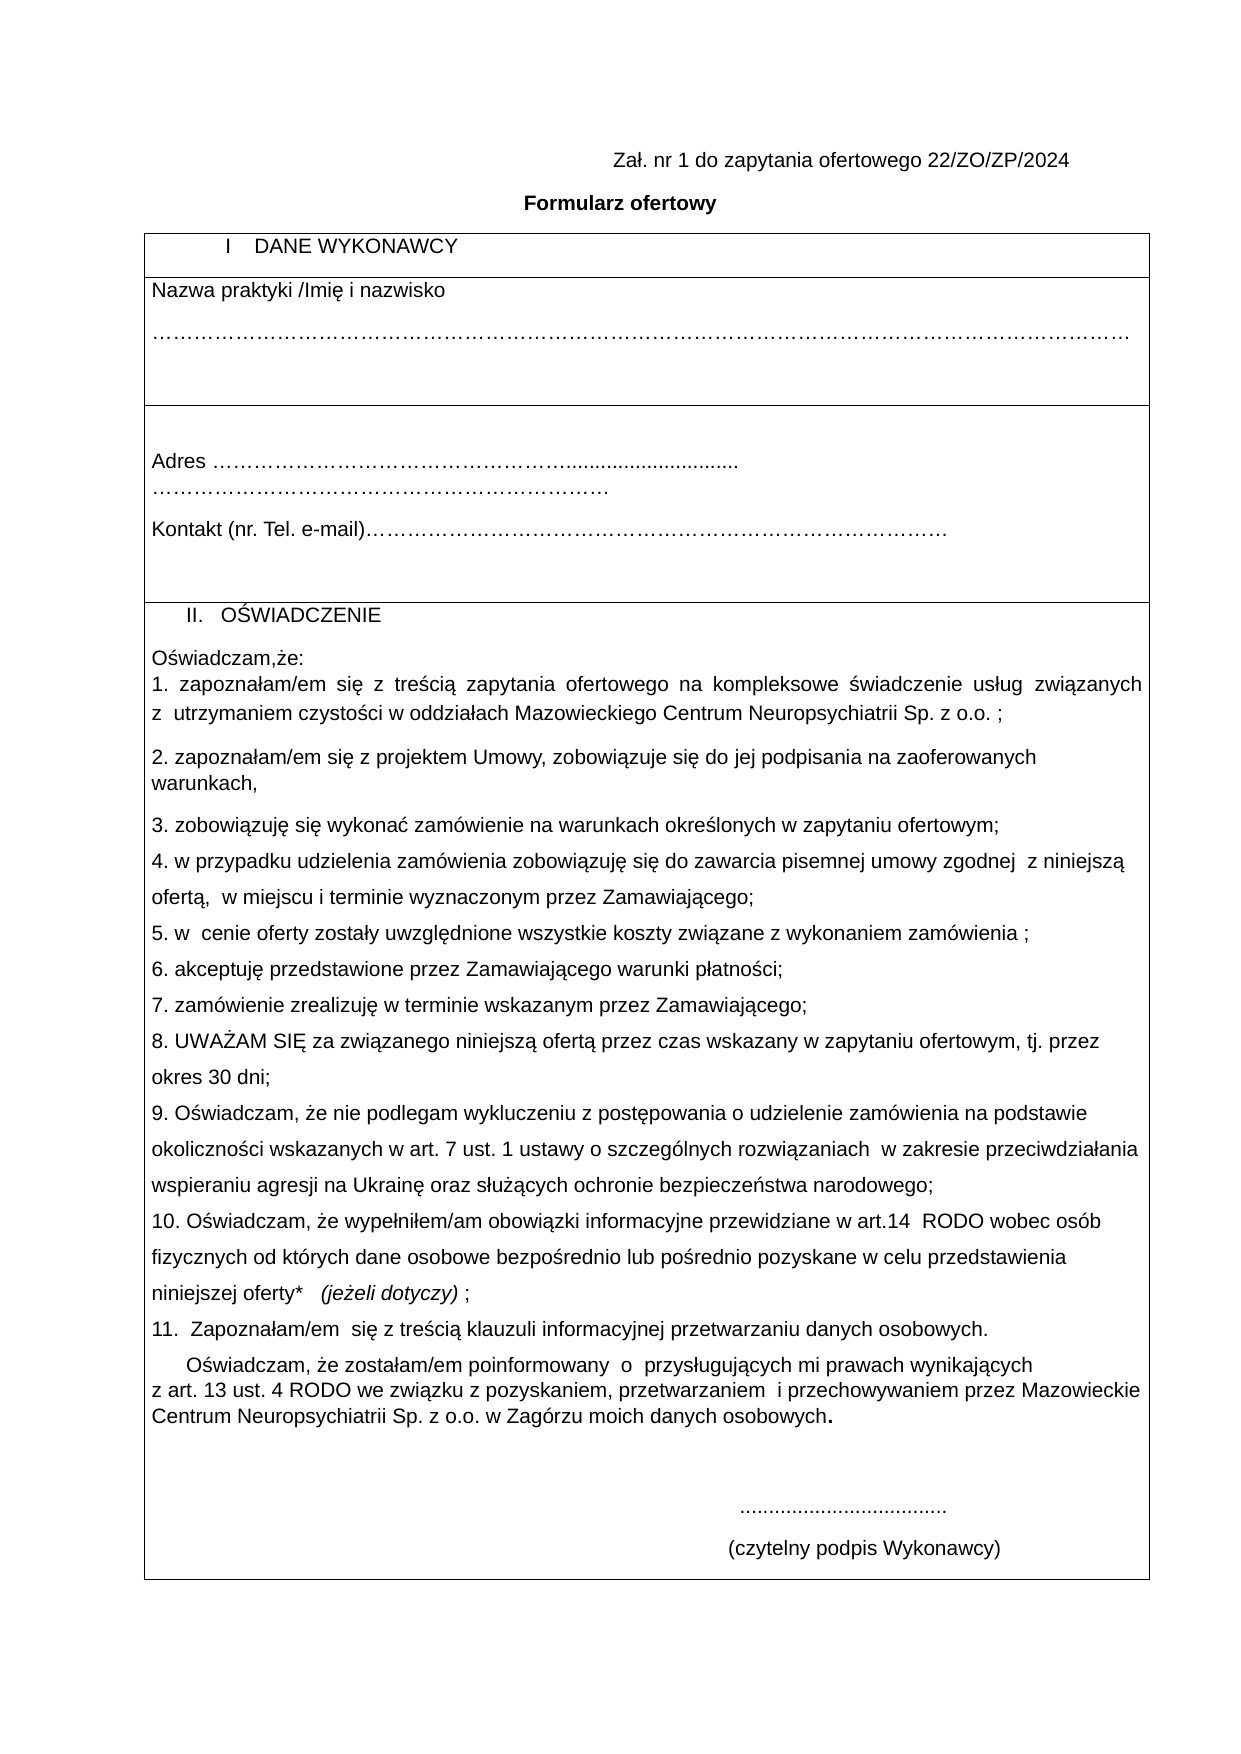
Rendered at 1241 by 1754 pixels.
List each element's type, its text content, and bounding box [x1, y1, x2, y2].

text Formularz ofertowy [148, 190, 1093, 214]
text Zał. nr 1 do zapytania ofertowego 22/ZO/ZP/2024 [148, 148, 1093, 172]
table_header I DANE WYKONAWCY [145, 234, 1149, 277]
table_cell II. OŚWIADCZENIE Oświadczam,że: 1. zapoznałam/em się z treścią zapytania ofertowego na kompleksowe świadczenie usług związanych z utrzymaniem czystości w oddziałach Mazowieckiego Centrum Neuropsychiatrii Sp. z o.o. ; 2. zapoznałam/em się z projektem Umowy, zobowiązuje się do jej podpisania na zaoferowanych warunkach, 3. zobowiązuję się wykonać zamówienie na warunkach określonych w zapytaniu ofertowym; 4. w przypadku udzielenia zamówienia zobowiązuję się do zawarcia pisemnej umowy zgodnej z niniejszą ofertą, w miejscu i terminie wyznaczonym przez Zamawiającego; 5. w cenie oferty zostały uwzględnione wszystkie koszty związane z wykonaniem zamówienia ; 6. akceptuję przedstawione przez Zamawiającego warunki płatności; 7. zamówienie zrealizuję w terminie wskazanym przez Zamawiającego; 8. UWAŻAM SIĘ za związanego niniejszą ofertą przez czas wskazany w zapytaniu ofertowym, tj. przez okres 30 dni; 9. Oświadczam, że nie podlegam wykluczeniu z postępowania o udzielenie zamówienia na podstawie okoliczności wskazanych w art. 7 ust. 1 ustawy o szczególnych rozwiązaniach w zakresie przeciwdziałania wspieraniu agresji na Ukrainę oraz służących ochronie bezpieczeństwa narodowego; 10. Oświadczam, że wypełniłem/am obowiązki informacyjne przewidziane w art.14 RODO wobec osób fizycznych od których dane osobowe bezpośrednio lub pośrednio pozyskane w celu przedstawienia niniejszej oferty* (jeżeli dotyczy) ; 11. Zapoznałam/em się z treścią klauzuli informacyjnej przetwarzaniu danych osobowych. Oświadczam, że zostałam/em poinformowany o przysługujących mi prawach wynikających z art. 13 ust. 4 RODO we związku z pozyskaniem, przetwarzaniem i przechowywaniem przez Mazowieckie Centrum Neuropsychiatrii Sp. z o.o. w Zagórzu moich danych osobowych. .................................... (czytelny podpis Wykonawcy) [145, 603, 1149, 1579]
table_cell Adres ……………………………………………..............................………………………………………………………… Kontakt (nr. Tel. e-mail)………………………………………………………………………… [145, 406, 1149, 602]
table_cell Nazwa praktyki /Imię i nazwisko …………………………………………………………………………………………………………………………… [145, 278, 1149, 405]
